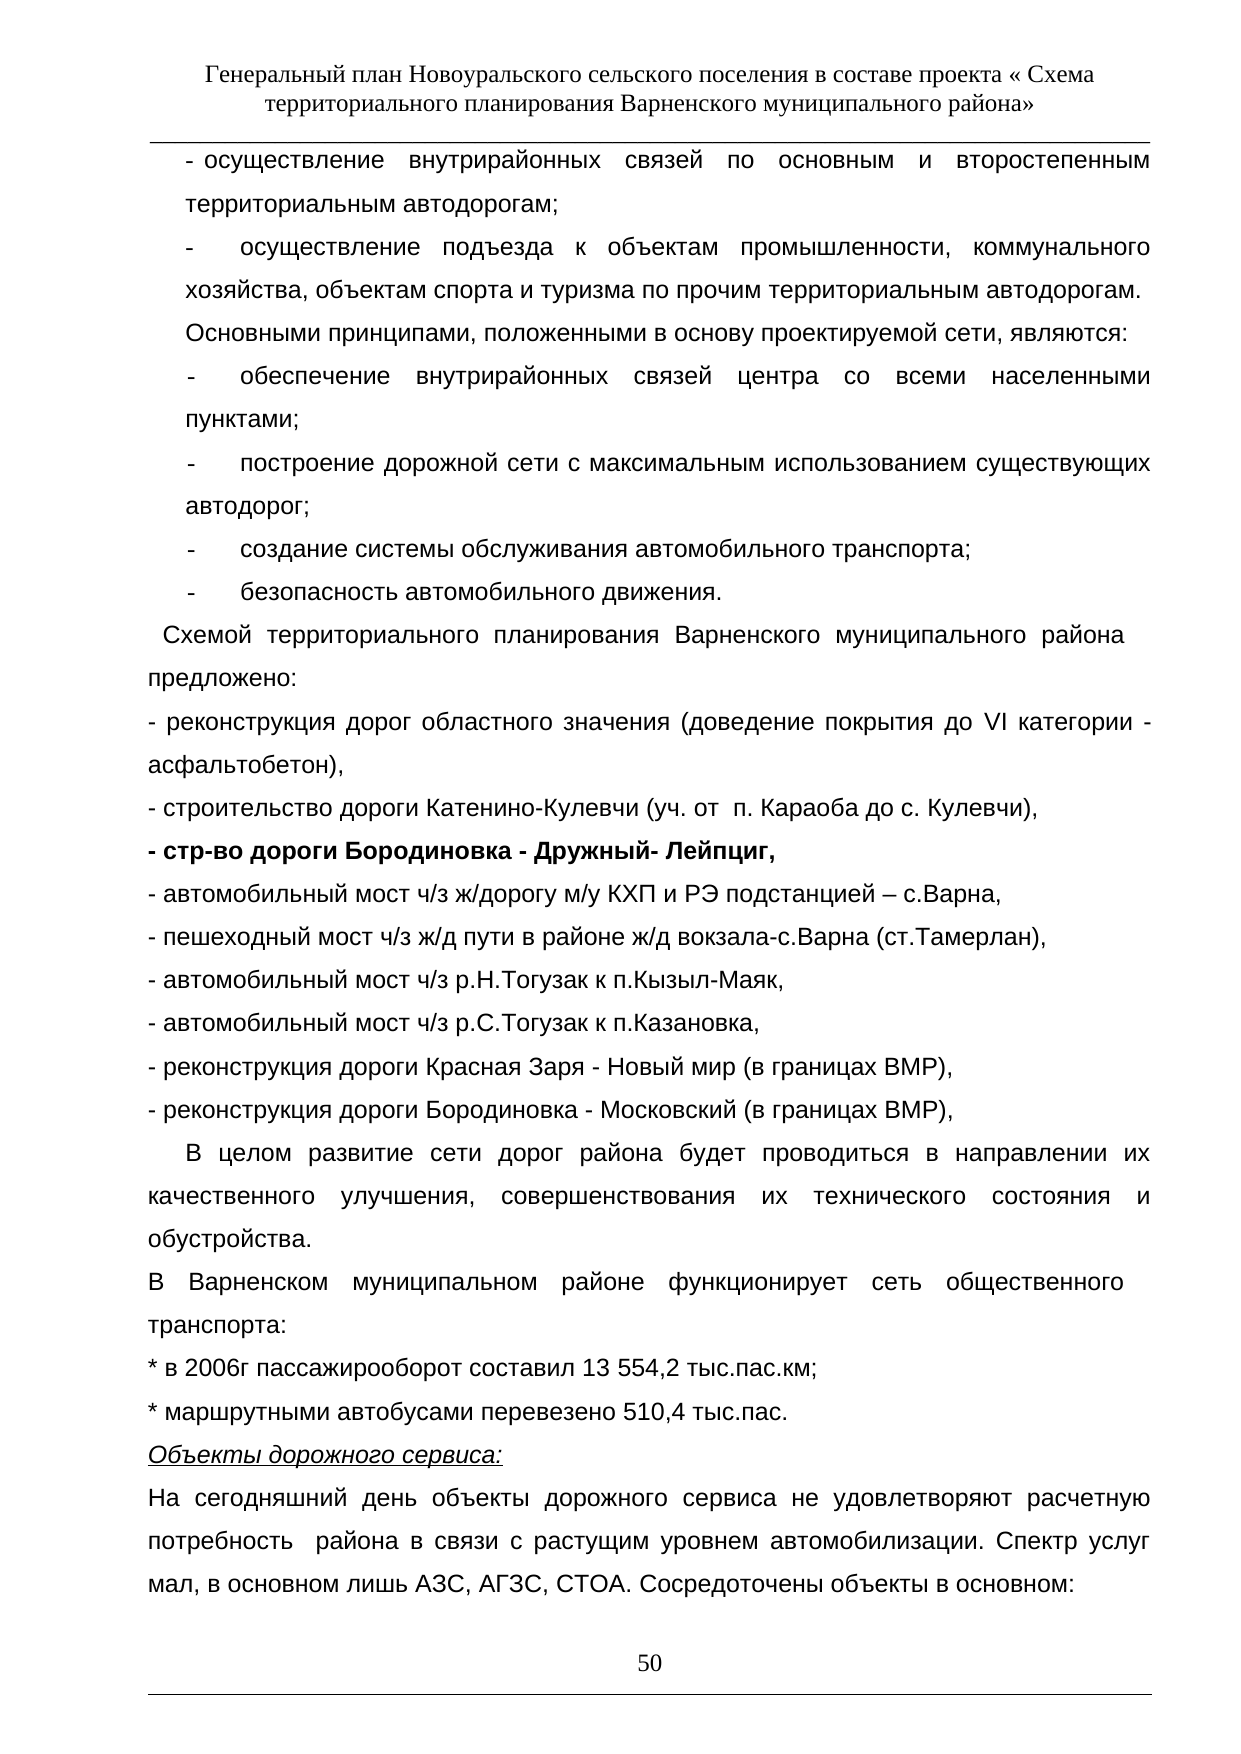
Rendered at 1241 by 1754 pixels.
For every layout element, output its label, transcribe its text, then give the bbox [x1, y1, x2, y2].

list осуществление внутрирайонных связей по основным и второстепенным территориальным автодорогам; [185, 145, 1152, 217]
list осуществление подъезда к объектам промышленности, коммунального хозяйства, объектам спорта и туризма по прочим территориальным автодорогам. [185, 232, 1152, 304]
text На сегодняшний день объекты дорожного сервиса не удовлетворяют расчетную потребность района в связи с растущим уровнем автомобилизации. Спектр услуг мал, в основном лишь АЗС, АГЗС, СТОА. Сосредоточены объекты в основном: [148, 1483, 1152, 1598]
text Основными принципами, положенными в основу проектируемой сети, являются: [148, 318, 1152, 347]
text - реконструкция дороги Красная Заря - Новый мир (в границах ВМР), [148, 1052, 1152, 1080]
text * в 2006г пассажирооборот составил 13 554,2 тыс.пас.км; [148, 1353, 1125, 1382]
text - пешеходный мост ч/з ж/д пути в районе ж/д вокзала-с.Варна (ст.Тамерлан), [148, 922, 1152, 951]
list безопасность автомобильного движения. [185, 577, 1152, 606]
text - автомобильный мост ч/з р.С.Тогузак к п.Казановка, [148, 1008, 1152, 1037]
text - реконструкция дорог областного значения (доведение покрытия до VI категории - асфальтобетон), [148, 707, 1152, 778]
list обеспечение внутрирайонных связей центра со всеми населенными пунктами; [185, 361, 1152, 433]
text Объекты дорожного сервиса: [148, 1440, 1152, 1468]
text - реконструкция дороги Бородиновка - Московский (в границах ВМР), [148, 1095, 1152, 1123]
text * маршрутными автобусами перевезено 510,4 тыс.пас. [148, 1397, 1152, 1425]
text - автомобильный мост ч/з ж/дорогу м/у КХП и РЭ подстанцией – с.Варна, [148, 879, 1152, 908]
text Схемой территориального планирования Варненского муниципального района предложено: [148, 620, 1126, 692]
text В Варненском муниципальном районе функционирует сеть общественного транспорта: [148, 1267, 1125, 1339]
text - автомобильный мост ч/з р.Н.Тогузак к п.Кызыл-Маяк, [148, 965, 1152, 994]
text - строительство дороги Катенино-Кулевчи (уч. от п. Караоба до с. Кулевчи), [148, 793, 1152, 822]
text В целом развитие сети дорог района будет проводиться в направлении их качественного улучшения, совершенствования их технического состояния и обустройства. [148, 1138, 1152, 1253]
list построение дорожной сети с максимальным использованием существующих автодорог; [185, 447, 1152, 519]
list создание системы обслуживания автомобильного транспорта; [185, 534, 1152, 563]
text - стр-во дороги Бородиновка - Дружный- Лейпциг, [148, 836, 1152, 865]
